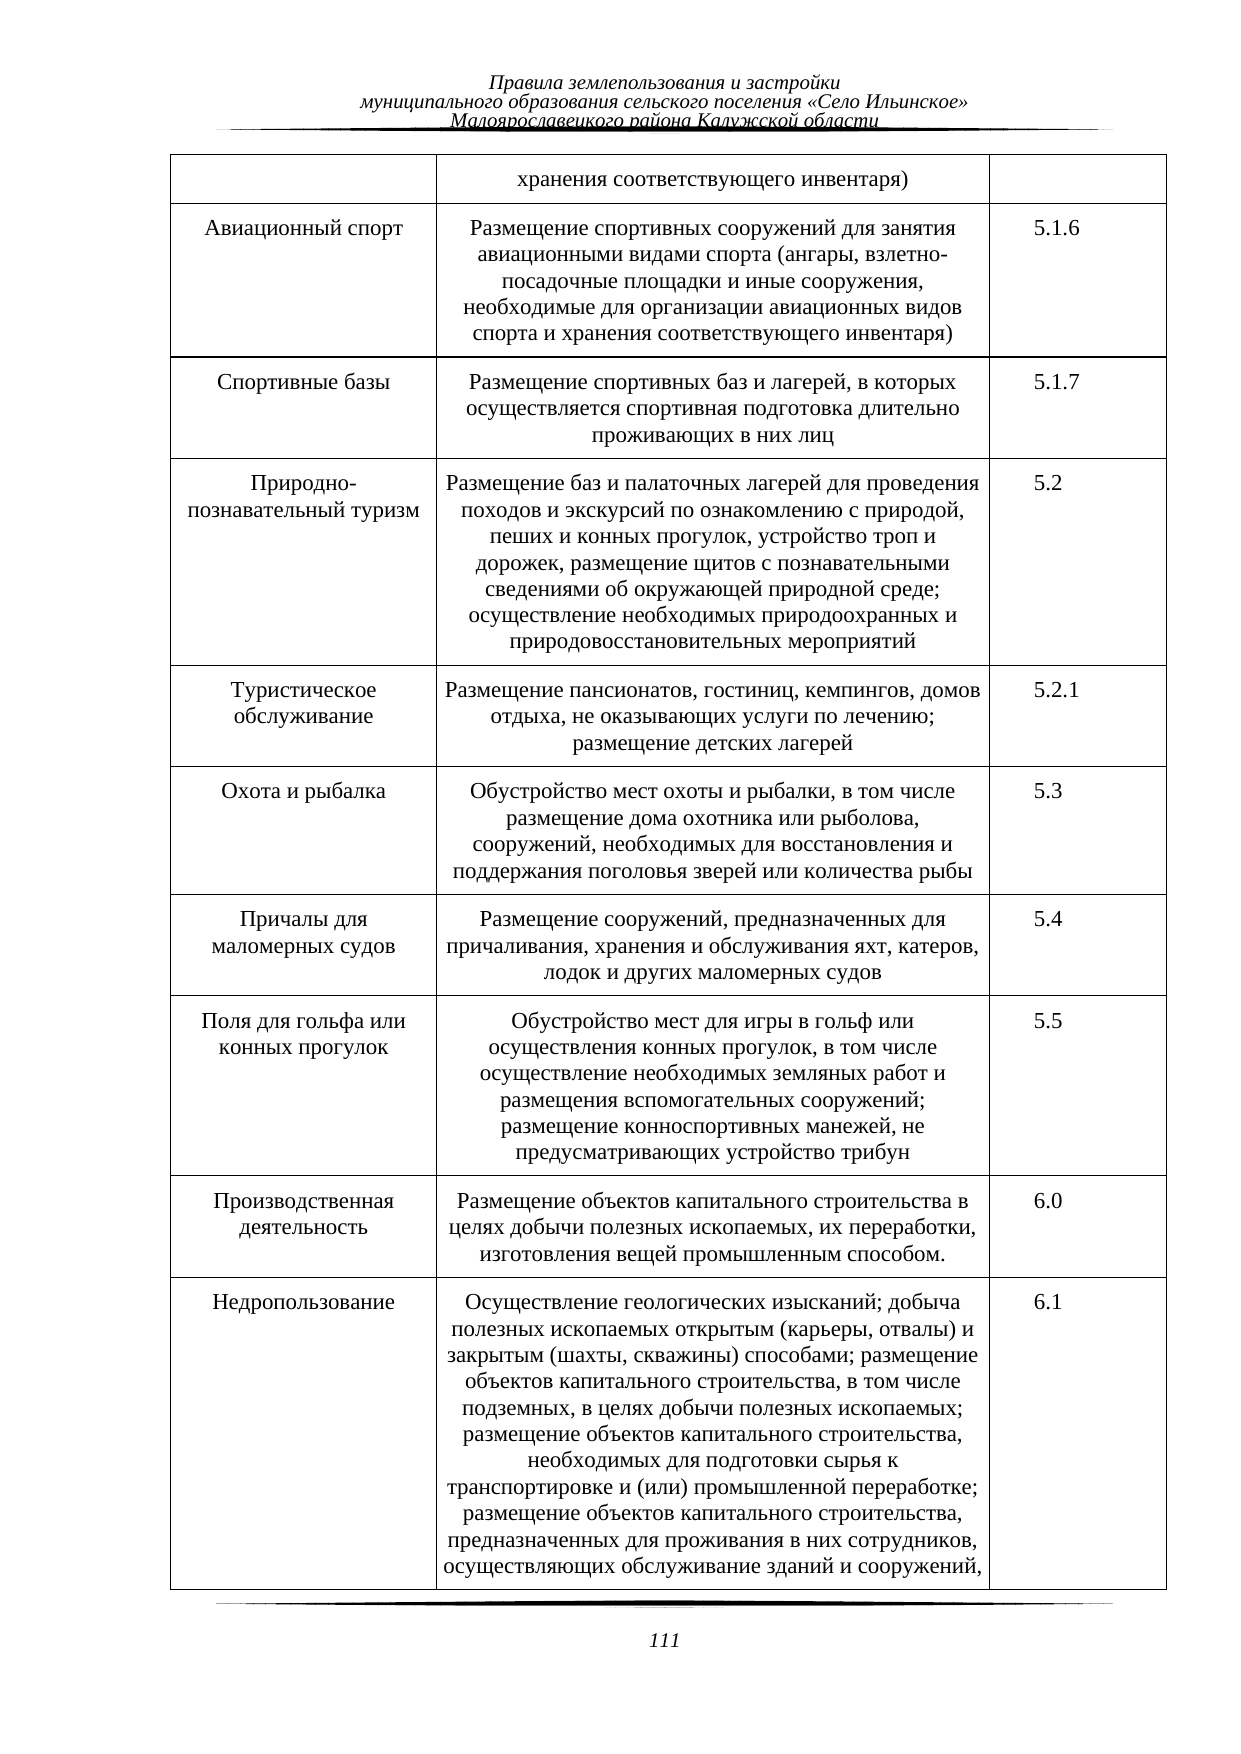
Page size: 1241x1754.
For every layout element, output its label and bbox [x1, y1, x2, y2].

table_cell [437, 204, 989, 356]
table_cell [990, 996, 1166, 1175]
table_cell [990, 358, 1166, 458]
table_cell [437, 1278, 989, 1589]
picture [215, 1600, 1113, 1608]
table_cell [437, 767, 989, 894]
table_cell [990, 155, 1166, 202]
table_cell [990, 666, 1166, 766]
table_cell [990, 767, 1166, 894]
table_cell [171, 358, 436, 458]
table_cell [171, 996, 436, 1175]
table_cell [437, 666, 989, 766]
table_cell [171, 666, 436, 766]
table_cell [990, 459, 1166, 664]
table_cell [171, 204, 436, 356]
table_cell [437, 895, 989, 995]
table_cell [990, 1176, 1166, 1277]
picture [215, 125, 1113, 134]
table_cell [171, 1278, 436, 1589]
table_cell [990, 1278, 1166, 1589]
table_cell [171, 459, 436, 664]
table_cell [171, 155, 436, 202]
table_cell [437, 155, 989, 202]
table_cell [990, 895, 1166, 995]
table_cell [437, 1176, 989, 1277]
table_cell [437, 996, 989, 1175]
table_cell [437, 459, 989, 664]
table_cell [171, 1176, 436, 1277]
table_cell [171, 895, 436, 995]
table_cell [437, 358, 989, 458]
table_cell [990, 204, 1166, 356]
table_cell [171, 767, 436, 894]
